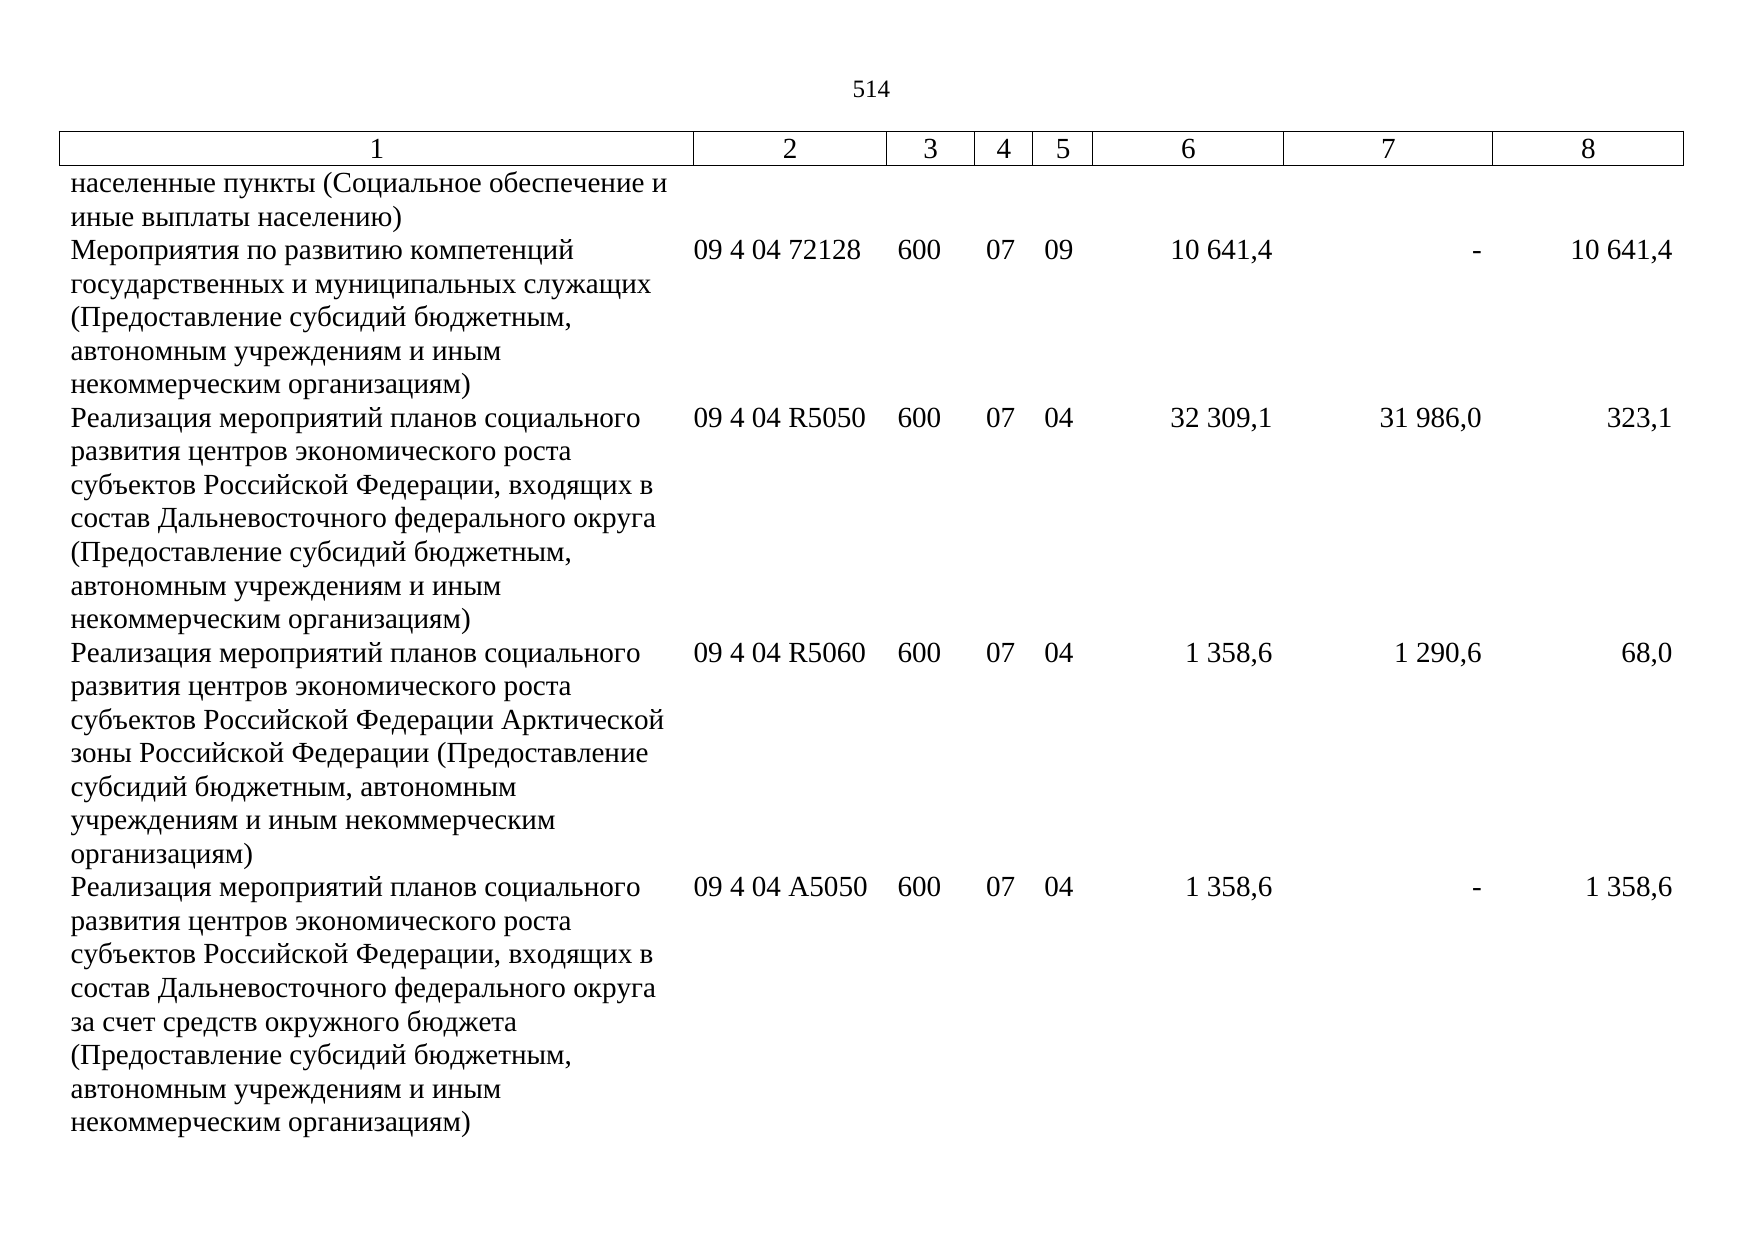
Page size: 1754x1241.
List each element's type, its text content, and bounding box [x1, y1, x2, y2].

table_header 5 [1033, 132, 1092, 165]
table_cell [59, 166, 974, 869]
table_header 6 [1093, 132, 1283, 165]
table_header 4 [975, 132, 1032, 165]
table_header 3 [887, 132, 974, 165]
table_header 7 [1284, 132, 1492, 165]
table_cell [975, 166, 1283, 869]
table_header 8 [1493, 132, 1683, 165]
table_header 1 [60, 132, 693, 165]
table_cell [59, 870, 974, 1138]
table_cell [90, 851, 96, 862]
table_header 2 [694, 132, 886, 165]
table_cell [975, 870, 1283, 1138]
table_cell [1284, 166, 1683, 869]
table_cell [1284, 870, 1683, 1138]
